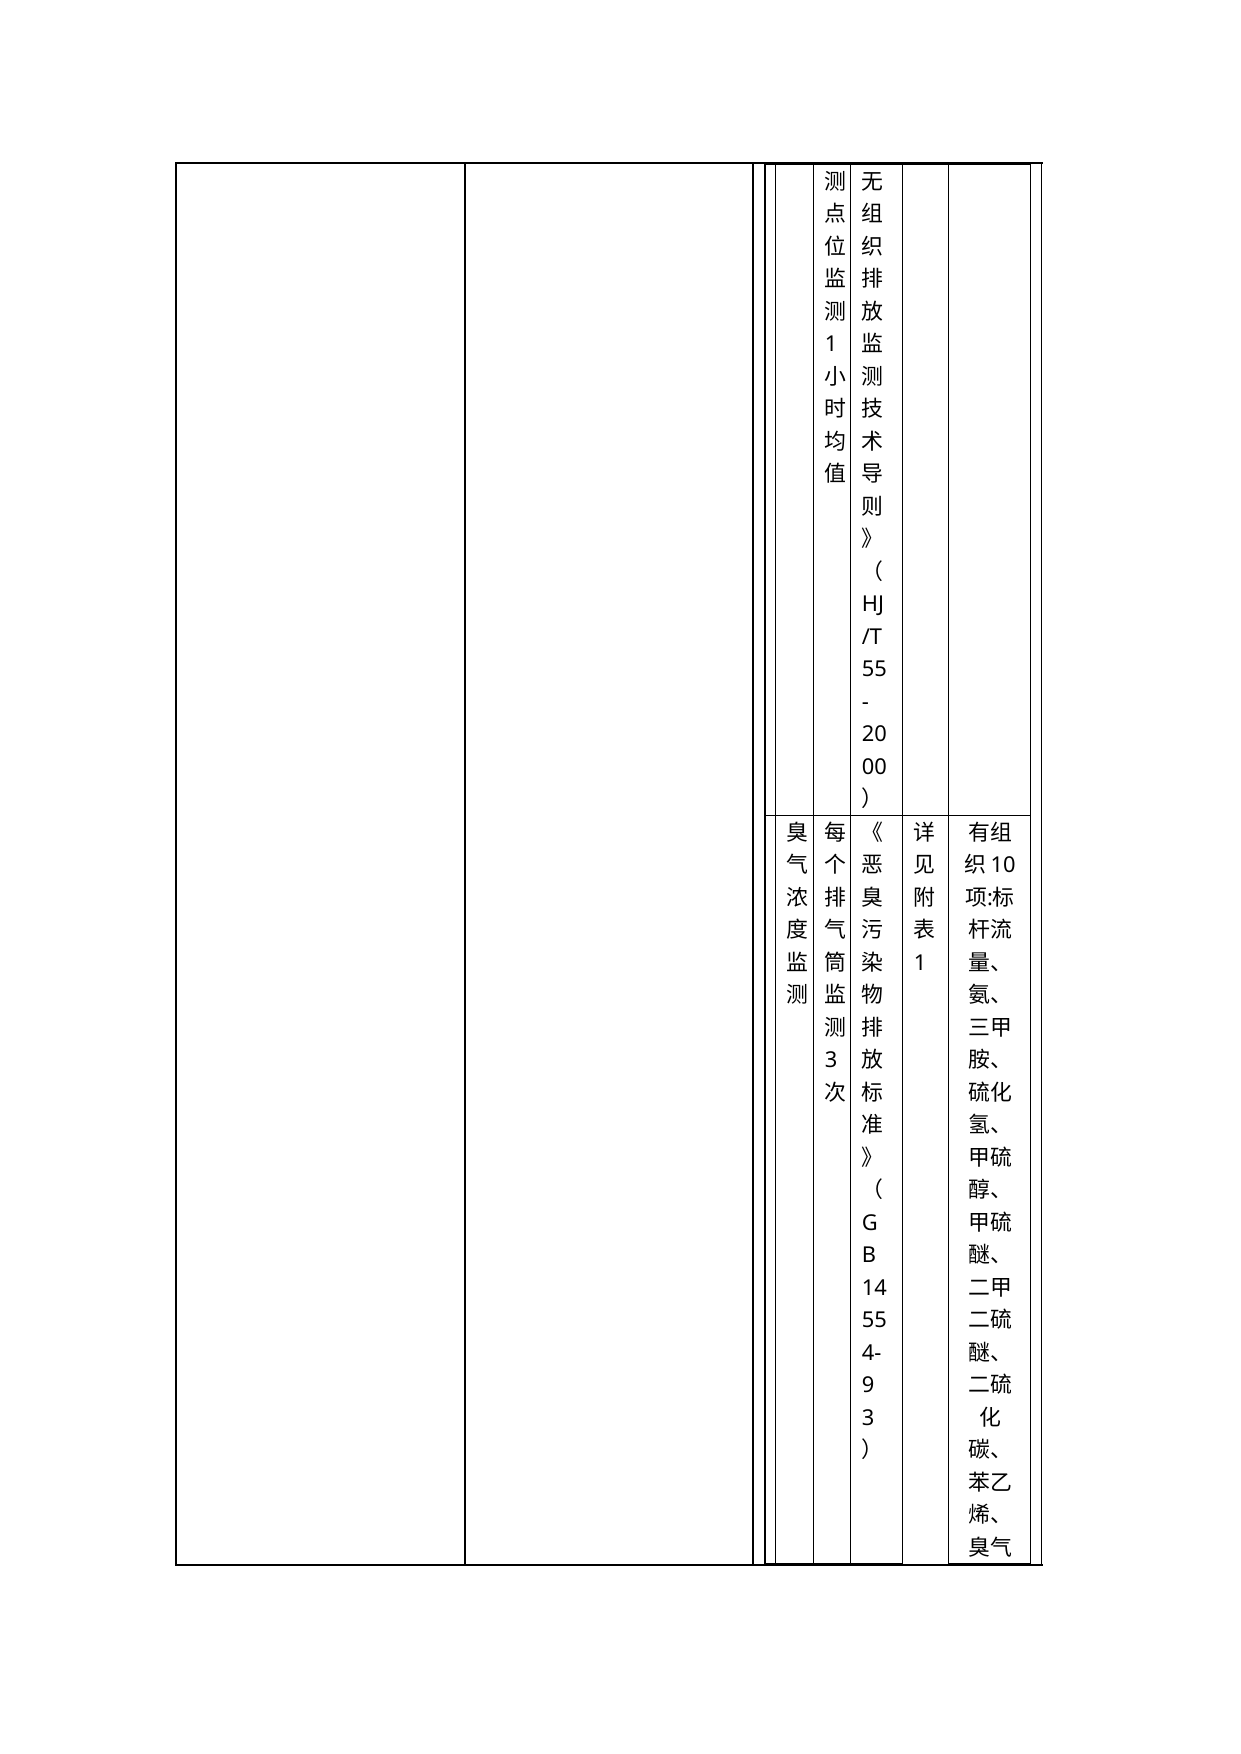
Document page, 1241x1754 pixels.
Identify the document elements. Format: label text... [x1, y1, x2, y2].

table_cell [949, 816, 1030, 1563]
table_cell [466, 164, 752, 1564]
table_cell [949, 165, 1030, 815]
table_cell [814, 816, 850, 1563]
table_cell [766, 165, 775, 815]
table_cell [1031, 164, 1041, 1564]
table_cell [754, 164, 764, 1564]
table_cell 1 [177, 164, 464, 1564]
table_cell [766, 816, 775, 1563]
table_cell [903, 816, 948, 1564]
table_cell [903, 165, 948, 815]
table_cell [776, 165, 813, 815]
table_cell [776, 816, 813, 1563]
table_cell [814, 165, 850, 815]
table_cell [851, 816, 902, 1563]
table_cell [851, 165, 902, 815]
